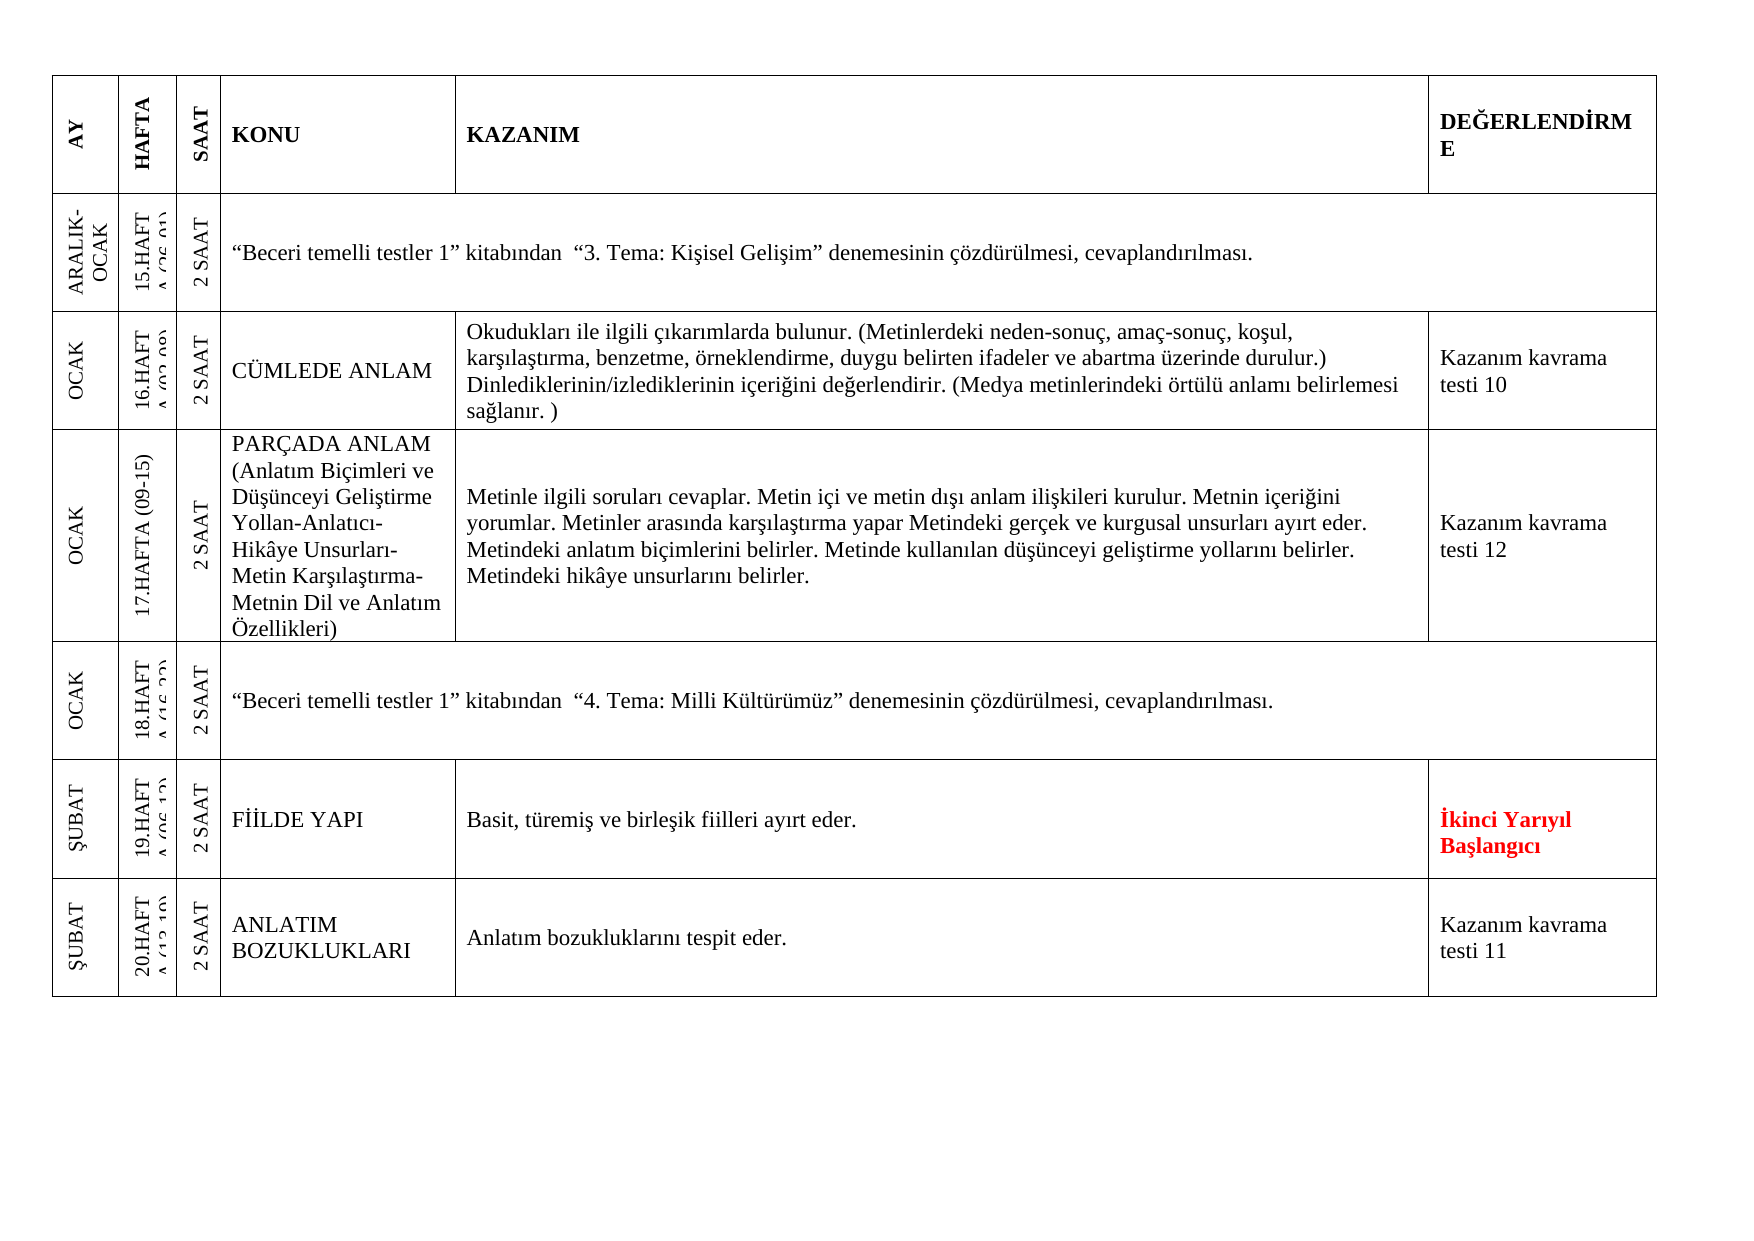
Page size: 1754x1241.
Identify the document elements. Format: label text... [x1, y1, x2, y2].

table_cell 2 SAAT [177, 430, 220, 641]
table_cell 2 SAAT [177, 642, 220, 759]
table_cell ŞUBAT [53, 760, 118, 877]
table_cell ŞUBAT [53, 879, 118, 996]
table_cell PARÇADA ANLAM (Anlatım Biçimleri ve Düşünceyi Geliştirme Yollan-Anlatıcı-Hikâye Unsurları-Metin Karşılaştırma-Metnin Dil ve Anlatım Özellikleri) [221, 430, 455, 641]
table_cell Metinle ilgili soruları cevaplar. Metin içi ve metin dışı anlam ilişkileri kurulur. Metnin içeriğini yorumlar. Metinler arasında karşılaştırma yapar Metindeki gerçek ve kurgusal unsurları ayırt eder. Metindeki anlatım biçimlerini belirler. Metinde kullanılan düşünceyi geliştirme yollarını belirler. Metindeki hikâye unsurlarını belirler. [456, 430, 1428, 641]
table_cell 2 SAAT [177, 312, 220, 429]
table_header DEĞERLENDİRME [1429, 76, 1656, 193]
table_header SAAT [177, 76, 220, 193]
table_cell “Beceri temelli testler 1” kitabından “3. Tema: Kişisel Gelişim” denemesinin çözdürülmesi, cevaplandırılması. [221, 194, 1656, 311]
table_cell İkinci Yarıyıl Başlangıcı [1429, 760, 1656, 877]
table_cell 17.HAFTA (09-15) [119, 430, 176, 641]
table_cell 15.HAFTA (26-01) [119, 194, 176, 311]
table_header KAZANIM [456, 76, 1428, 193]
table_cell 20.HAFTA (13-19) [119, 879, 176, 996]
table_cell Kazanım kavrama testi 12 [1429, 430, 1656, 641]
table_cell Basit, türemiş ve birleşik fiilleri ayırt eder. [456, 760, 1428, 877]
table_cell OCAK [53, 430, 118, 641]
table_cell OCAK [53, 642, 118, 759]
table_cell 19.HAFTA (06-12) [119, 760, 176, 877]
table_cell 16.HAFTA (02-08) [119, 312, 176, 429]
table_cell Anlatım bozukluklarını tespit eder. [456, 879, 1428, 996]
table_cell 18.HAFTA (16-22) [119, 642, 176, 759]
table_cell Okudukları ile ilgili çıkarımlarda bulunur. (Metinlerdeki neden-sonuç, amaç-sonuç, koşul, karşılaştırma, benzetme, örneklendirme, duygu belirten ifadeler ve abartma üzerinde durulur.) Dinlediklerinin/izlediklerinin içeriğini değerlendirir. (Medya metinlerindeki örtülü anlamı belirlemesi sağlanır. ) [456, 312, 1428, 429]
table_cell Kazanım kavrama testi 11 [1429, 879, 1656, 996]
table_cell 2 SAAT [177, 760, 220, 877]
table_cell CÜMLEDE ANLAM [221, 312, 455, 429]
table_cell Kazanım kavrama testi 10 [1429, 312, 1656, 429]
table_cell 2 SAAT [177, 879, 220, 996]
table_cell “Beceri temelli testler 1” kitabından “4. Tema: Milli Kültürümüz” denemesinin çözdürülmesi, cevaplandırılması. [221, 642, 1656, 759]
table_cell FİİLDE YAPI [221, 760, 455, 877]
table_cell ANLATIM BOZUKLUKLARI [221, 879, 455, 996]
table_cell OCAK [53, 312, 118, 429]
table_cell 2 SAAT [177, 194, 220, 311]
table_header AY [53, 76, 118, 193]
table_header HAFTA [119, 76, 176, 193]
table_header KONU [221, 76, 455, 193]
table_cell ARALIK-OCAK [53, 194, 118, 311]
